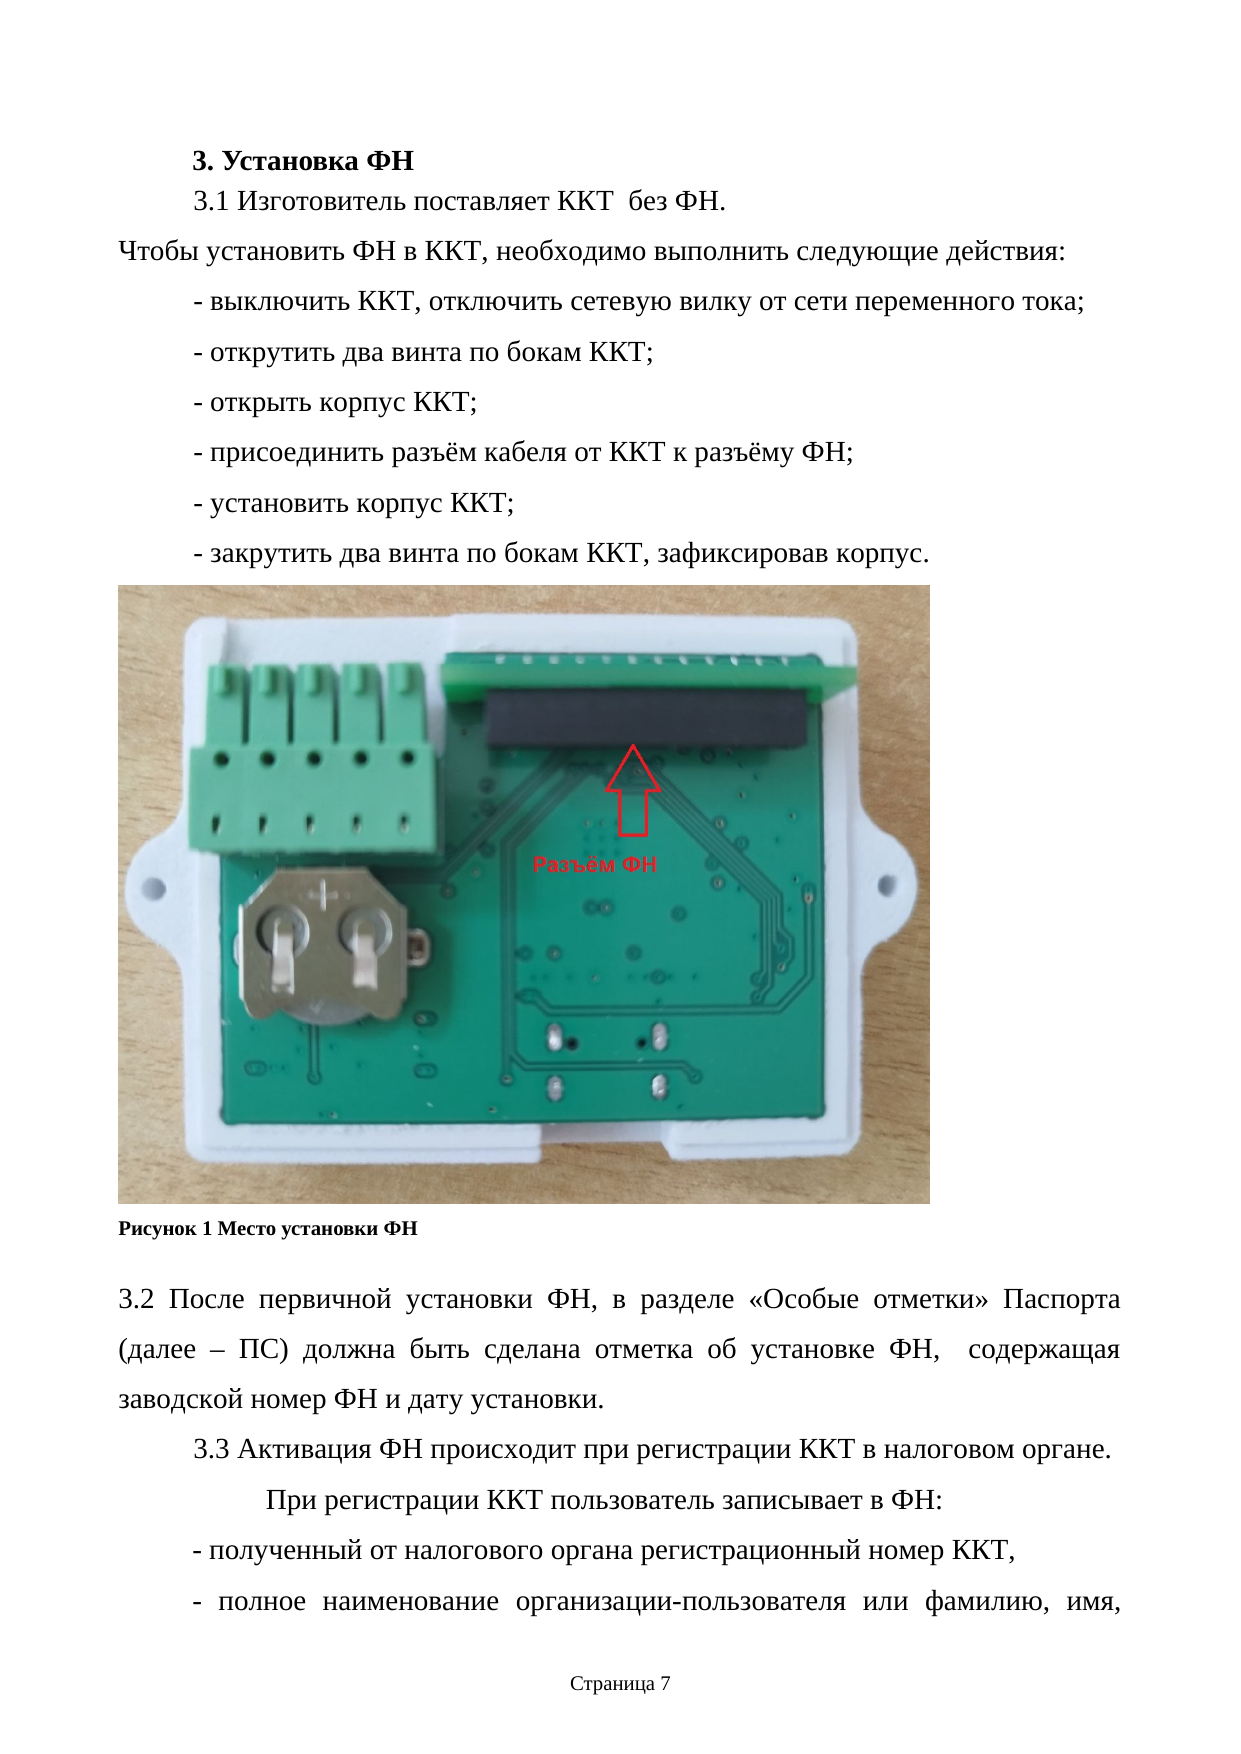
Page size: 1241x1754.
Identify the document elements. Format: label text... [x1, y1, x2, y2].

text Рисунок 1 Место установки ФН [118, 1216, 1122, 1240]
text Чтобы установить ФН в ККТ, необходимо выполнить следующие действия: [118, 233, 1122, 267]
text - полученный от налогового органа регистрационный номер ККТ, [118, 1532, 1122, 1566]
text - выключить ККТ, отключить сетевую вилку от сети переменного тока; [118, 283, 1122, 317]
text 3.1 Изготовитель поставляет ККТ без ФН. [118, 183, 1122, 216]
text 3.3 Активация ФН происходит при регистрации ККТ в налоговом органе. [118, 1432, 1122, 1465]
subtitle 3. Установка ФН [118, 143, 1122, 177]
text - установить корпус ККТ; [118, 485, 1122, 518]
text 3.2 После первичной установки ФН, в разделе «Особые отметки» Паспорта (далее – ПС) должна быть сделана отметка об установке ФН, содержащая заводской номер ФН и дату установки. [118, 1281, 1122, 1415]
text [118, 1583, 1122, 1616]
text - закрутить два винта по бокам ККТ, зафиксировав корпус. [118, 535, 1122, 569]
text - открутить два винта по бокам ККТ; [118, 334, 1122, 367]
picture [118, 585, 930, 1204]
text - присоединить разъём кабеля от ККТ к разъёму ФН; [118, 434, 1122, 468]
text При регистрации ККТ пользователь записывает в ФН: [118, 1482, 1122, 1516]
text - открыть корпус ККТ; [118, 384, 1122, 418]
